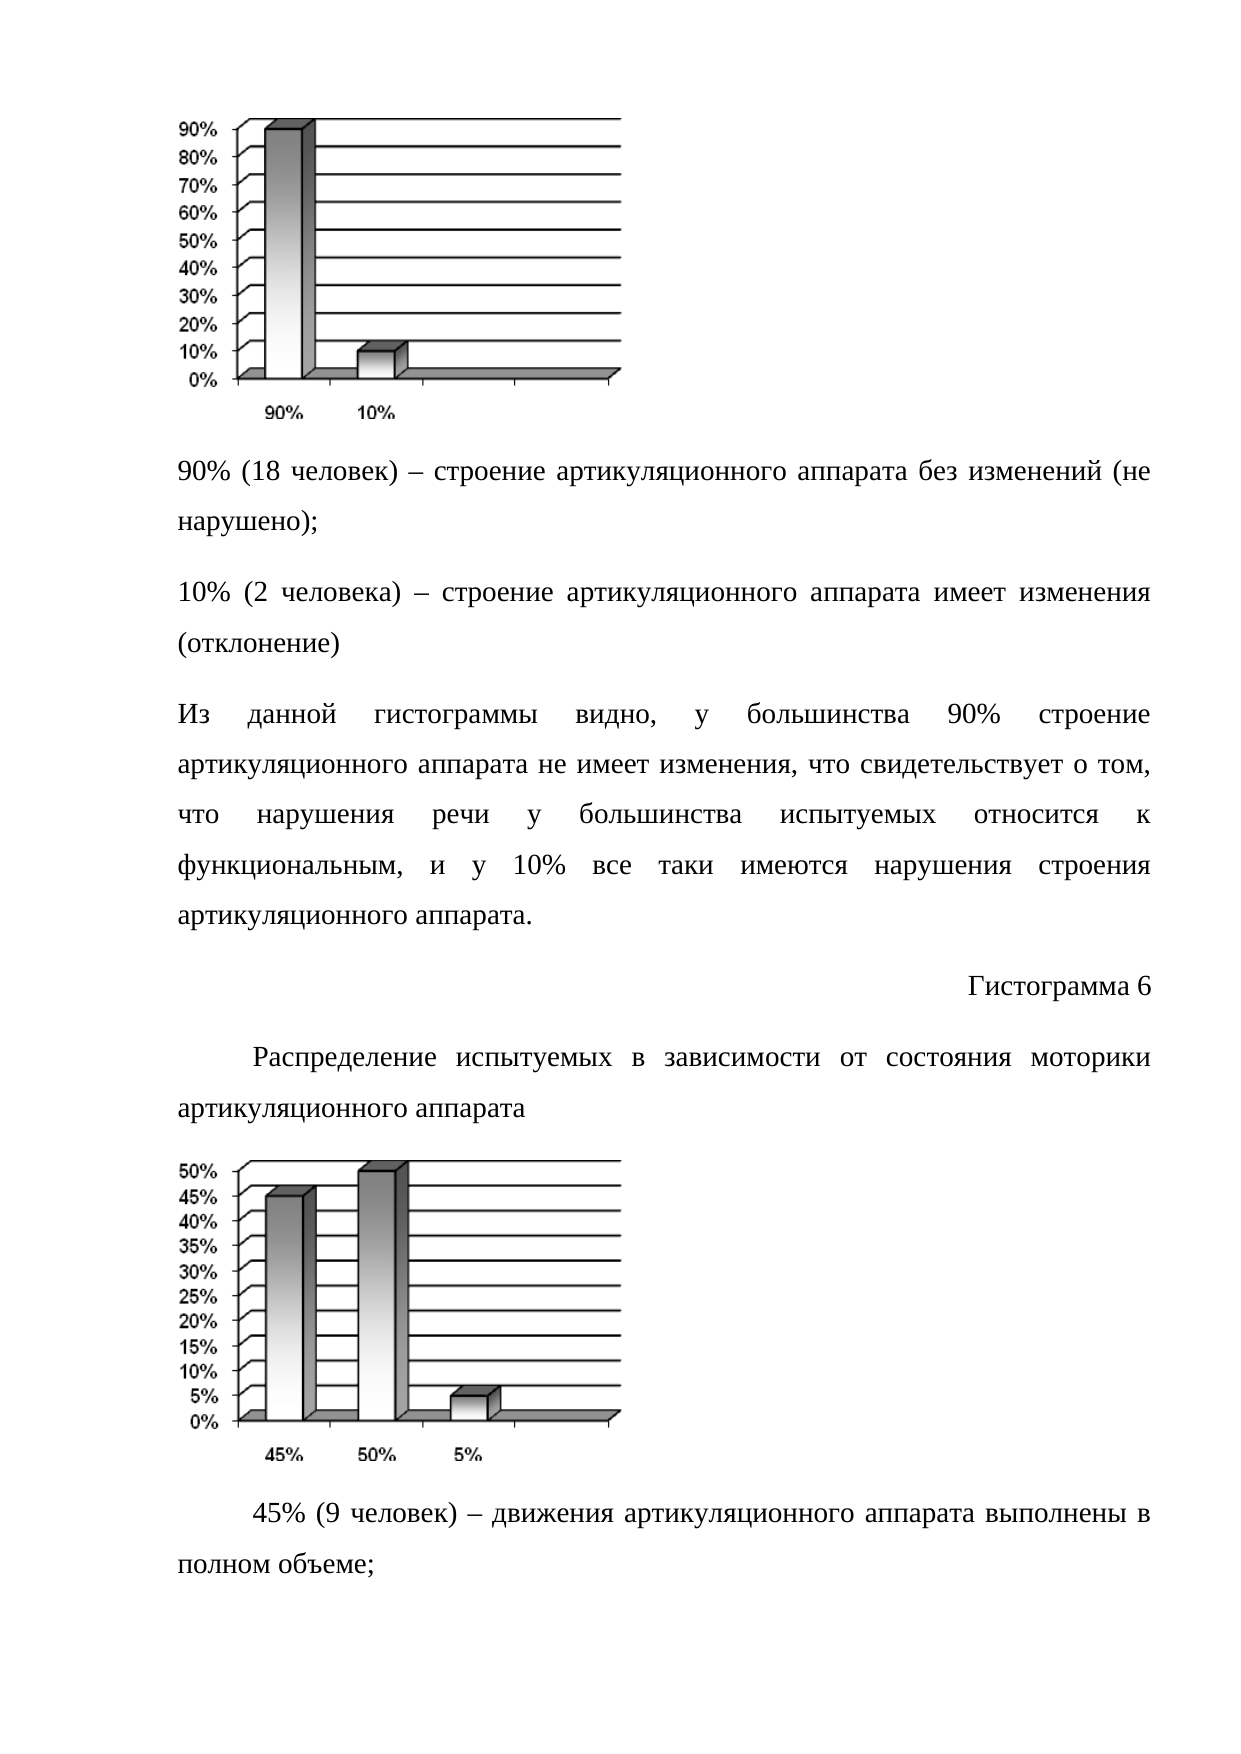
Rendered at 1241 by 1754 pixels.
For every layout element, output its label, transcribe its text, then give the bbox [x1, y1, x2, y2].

text 90% (18 человек) – строение артикуляционного аппарата без изменений (не нарушено); [177, 453, 1152, 537]
text Распределение испытуемых в зависимости от состояния моторики артикуляционного аппарата [177, 1039, 1152, 1123]
picture [177, 1160, 623, 1461]
picture [177, 118, 623, 419]
text Гистограмма 6 [177, 968, 1152, 1002]
text 45% (9 человек) – движения артикуляционного аппарата выполнены в полном объеме; [177, 1496, 1152, 1579]
text Из данной гистограммы видно, у большинства 90% строение артикуляционного аппарата не имеет изменения, что свидетельствует о том, что нарушения речи у большинства испытуемых относится к функциональным, и у 10% все таки имеются нарушения строения артикуляционного аппарата. [177, 696, 1152, 931]
text 10% (2 человека) – строение артикуляционного аппарата имеет изменения (отклонение) [177, 574, 1152, 658]
